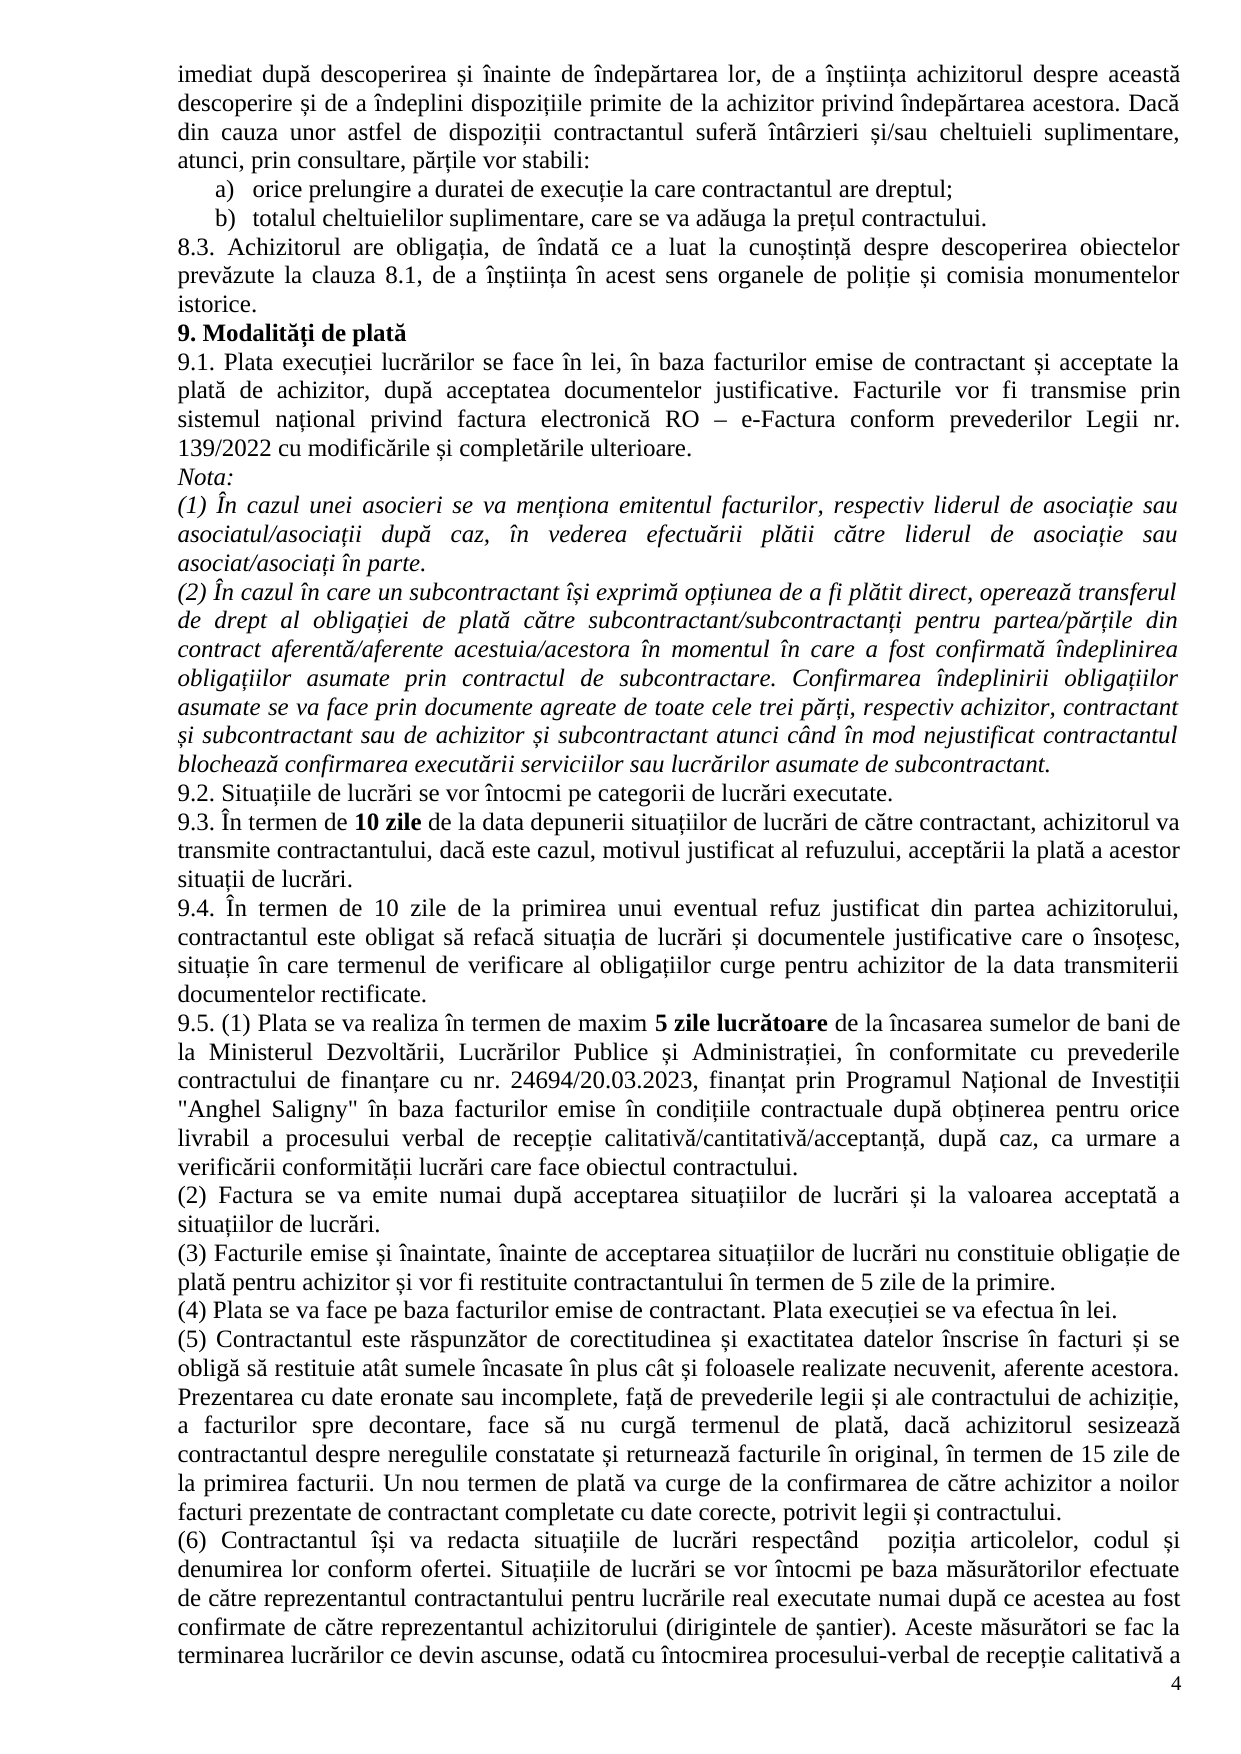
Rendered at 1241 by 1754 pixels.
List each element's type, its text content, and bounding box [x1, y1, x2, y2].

text (2) În cazul în care un subcontractant își exprimă opțiunea de a fi plătit direct, operează transferul de drept al obligației de plată către subcontractant/subcontractanți pentru partea/părțile din contract aferentă/aferente acestuia/acestora în momentul în care a fost confirmată îndeplinirea obligațiilor asumate prin contractul de subcontractare. Confirmarea îndeplinirii obligațiilor asumate se va face prin documente agreate de toate cele trei părți, respectiv achizitor, contractant și subcontractant sau de achizitor și subcontractant atunci când în mod nejustificat contractantul blochează confirmarea executării serviciilor sau lucrărilor asumate de subcontractant. [177, 577, 1181, 778]
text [177, 59, 1181, 174]
list orice prelungire a duratei de execuție la care contractantul are dreptul; [215, 174, 1181, 203]
text 9.2. Situațiile de lucrări se vor întocmi pe categorii de lucrări executate. [177, 778, 1181, 807]
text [177, 1525, 1181, 1669]
text 9.4. În termen de 10 zile de la primirea unui eventual refuz justificat din partea achizitorului, contractantul este obligat să refacă situația de lucrări și documentele justificative care o însoțesc, situație în care termenul de verificare al obligațiilor curge pentru achizitor de la data transmiterii documentelor rectificate. [177, 893, 1181, 1008]
text (5) Contractantul este răspunzător de corectitudinea și exactitatea datelor înscrise în facturi și se obligă să restituie atât sumele încasate în plus cât și foloasele realizate necuvenit, aferente acestora. Prezentarea cu date eronate sau incomplete, față de prevederile legii și ale contractului de achiziție, a facturilor spre decontare, face să nu curgă termenul de plată, dacă achizitorul sesizează contractantul despre neregulile constatate și returnează facturile în original, în termen de 15 zile de la primirea facturii. Un nou termen de plată va curge de la confirmarea de către achizitor a noilor facturi prezentate de contractant completate cu date corecte, potrivit legii și contractului. [177, 1324, 1181, 1525]
text (4) Plata se va face pe baza facturilor emise de contractant. Plata execuției se va efectua în lei. [177, 1295, 1181, 1324]
text (1) În cazul unei asocieri se va menționa emitentul facturilor, respectiv liderul de asociație sau asociatul/asociații după caz, în vederea efectuării plătii către liderul de asociație sau asociat/asociați în parte. [177, 490, 1181, 577]
text (3) Facturile emise și înaintate, înainte de acceptarea situațiilor de lucrări nu constituie obligație de plată pentru achizitor și vor fi restituite contractantului în termen de 5 zile de la primire. [177, 1238, 1181, 1295]
text Nota: [177, 462, 1181, 490]
text 9.3. În termen de 10 zile de la data depunerii situațiilor de lucrări de către contractant, achizitorul va transmite contractantului, dacă este cazul, motivul justificat al refuzului, acceptării la plată a acestor situații de lucrări. [177, 807, 1181, 893]
text 9.5. (1) Plata se va realiza în termen de maxim 5 zile lucrătoare de la încasarea sumelor de bani de la Ministerul Dezvoltării, Lucrărilor Publice și Administrației, în conformitate cu prevederile contractului de finanțare cu nr. 24694/20.03.2023, finanțat prin Programul Național de Investiții "Anghel Saligny" în baza facturilor emise în condițiile contractuale după obținerea pentru orice livrabil a procesului verbal de recepție calitativă/cantitativă/acceptanță, după caz, ca urmare a verificării conformității lucrări care face obiectul contractului. [177, 1008, 1181, 1180]
text 9.1. Plata execuției lucrărilor se face în lei, în baza facturilor emise de contractant și acceptate la plată de achizitor, după acceptatea documentelor justificative. Facturile vor fi transmise prin sistemul național privind factura electronică RO – e-Factura conform prevederilor Legii nr. 139/2022 cu modificările și completările ulterioare. [177, 347, 1181, 462]
text 8.3. Achizitorul are obligația, de îndată ce a luat la cunoștință despre descoperirea obiectelor prevăzute la clauza 8.1, de a înștiința în acest sens organele de poliție și comisia monumentelor istorice. [177, 232, 1181, 318]
text (2) Factura se va emite numai după acceptarea situațiilor de lucrări și la valoarea acceptată a situațiilor de lucrări. [177, 1180, 1181, 1238]
list totalul cheltuielilor suplimentare, care se va adăuga la prețul contractului. [215, 203, 1181, 232]
text 9. Modalități de plată [177, 318, 1181, 347]
